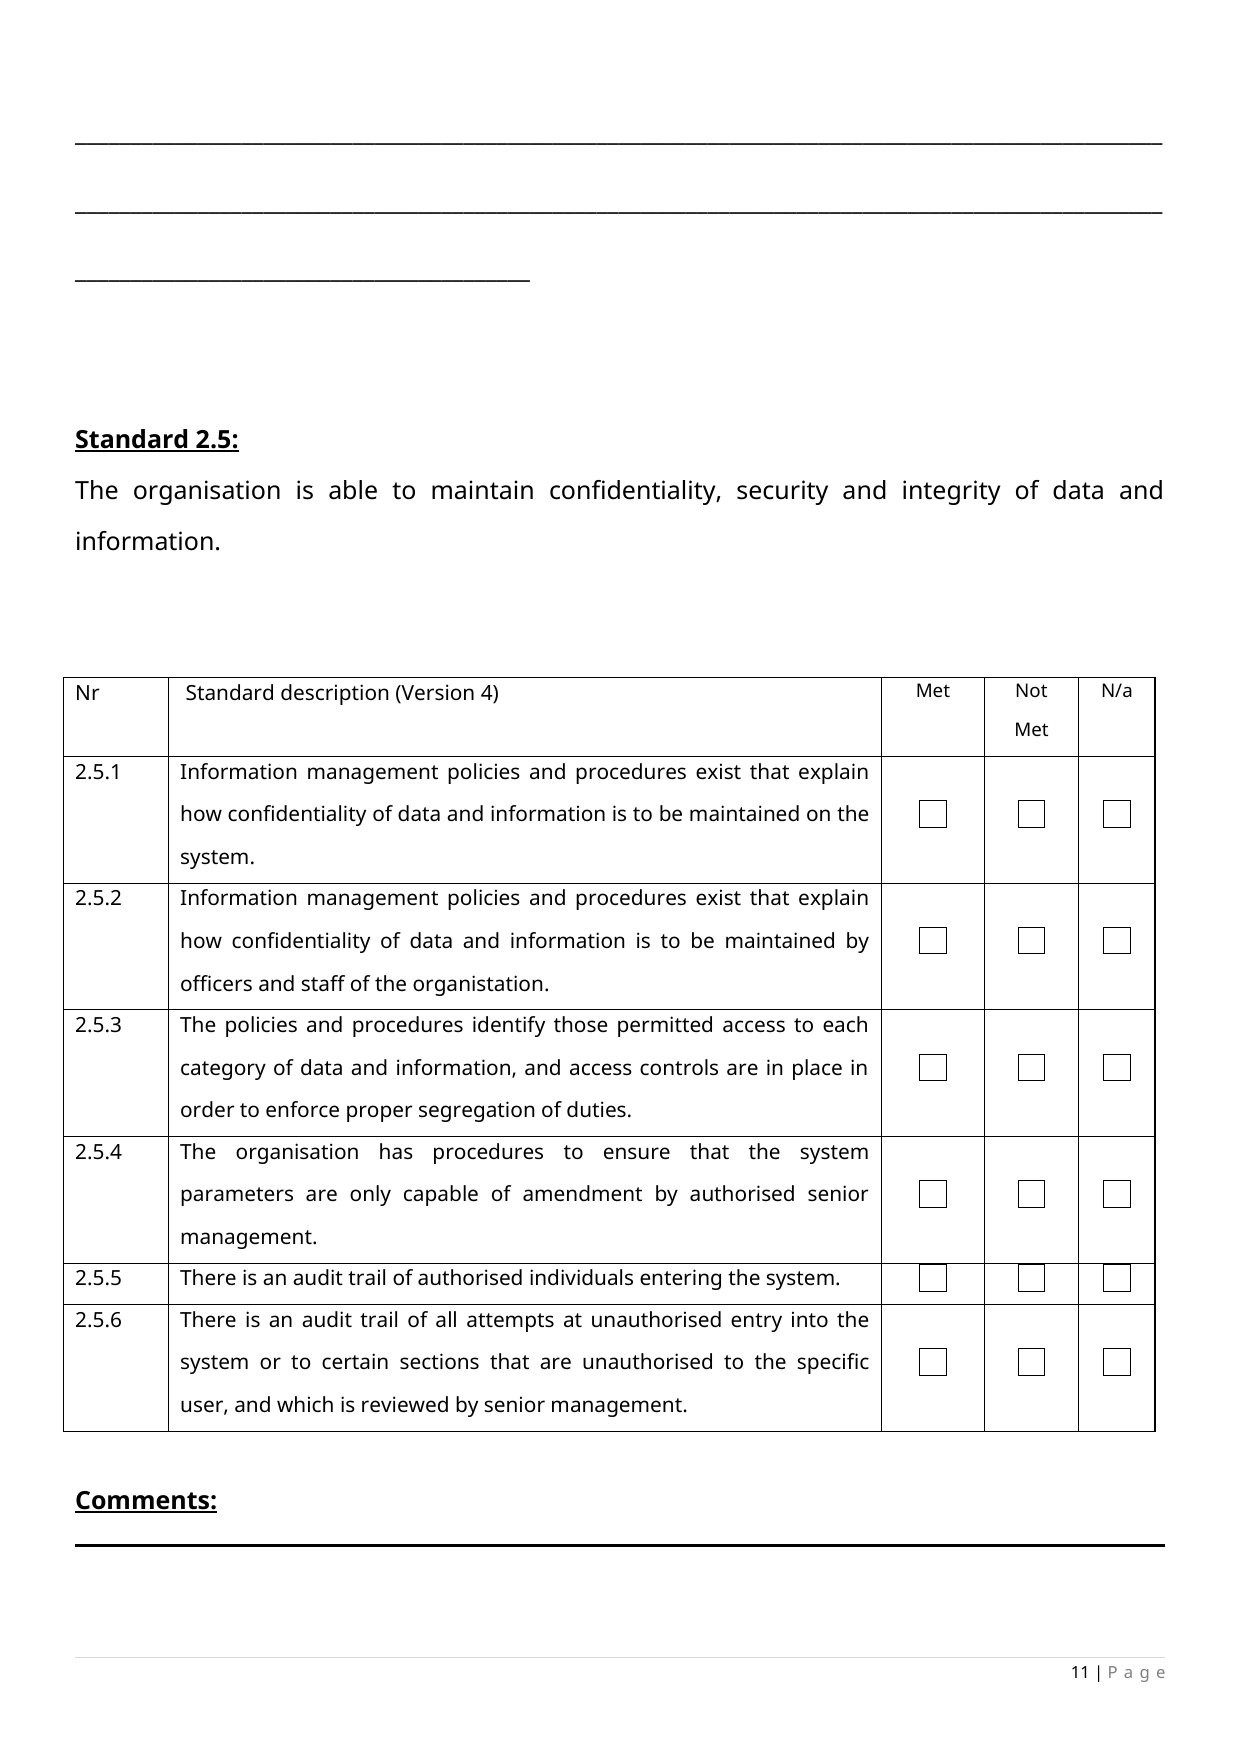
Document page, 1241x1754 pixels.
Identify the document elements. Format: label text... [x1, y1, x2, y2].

table_cell 2.5.6 [64, 1305, 168, 1431]
table_cell [1079, 884, 1154, 1009]
table_cell [985, 1137, 1078, 1262]
table_cell [1079, 757, 1154, 882]
table_cell [882, 1305, 984, 1431]
table_cell 2.5.5 [64, 1264, 168, 1304]
table_cell 2.5.4 [64, 1137, 168, 1262]
text Comments: [75, 1483, 1165, 1544]
table_cell [1079, 1010, 1154, 1136]
table_cell [985, 1305, 1078, 1431]
table_header Standard description (Version 4) [169, 678, 881, 756]
table_cell [882, 1010, 984, 1136]
table_cell The organisation has procedures to ensure that the system parameters are only capable of amendment by authorised senior management. [169, 1137, 881, 1262]
table_cell [882, 1137, 984, 1262]
list The organisation is able to maintain confidentiality, security and integrity of data and information. [75, 472, 1165, 558]
table_cell 2.5.1 [64, 757, 168, 882]
table_header Met [882, 678, 984, 756]
table_cell Information management policies and procedures exist that explain how confidentiality of data and information is to be maintained by officers and staff of the organistation. [169, 884, 881, 1009]
table_cell [985, 1264, 1078, 1304]
table_cell [1079, 1305, 1154, 1431]
table_header N/a [1079, 678, 1154, 756]
table_cell 2.5.3 [64, 1010, 168, 1136]
table_cell [985, 884, 1078, 1009]
table_cell [985, 757, 1078, 882]
table_cell There is an audit trail of all attempts at unauthorised entry into the system or to certain sections that are unauthorised to the specific user, and which is reviewed by senior management. [169, 1305, 881, 1431]
text _____________________________________________________________________________________________________________________________________________________________________________________________________________________________________________ [75, 115, 1165, 285]
table_cell There is an audit trail of authorised individuals entering the system. [169, 1264, 881, 1304]
table_header Not Met [985, 678, 1078, 756]
table_cell [1079, 1264, 1154, 1304]
table_cell 2.5.2 [64, 884, 168, 1009]
table_cell The policies and procedures identify those permitted access to each category of data and information, and access controls are in place in order to enforce proper segregation of duties. [169, 1010, 881, 1136]
table_cell [882, 1264, 984, 1304]
text Standard 2.5: [75, 421, 1165, 456]
table_cell [985, 1010, 1078, 1136]
table_header Nr [64, 678, 168, 756]
table_cell [882, 757, 984, 882]
table_cell [882, 884, 984, 1009]
table_cell [1079, 1137, 1154, 1262]
table_cell Information management policies and procedures exist that explain how confidentiality of data and information is to be maintained on the system. [169, 757, 881, 882]
